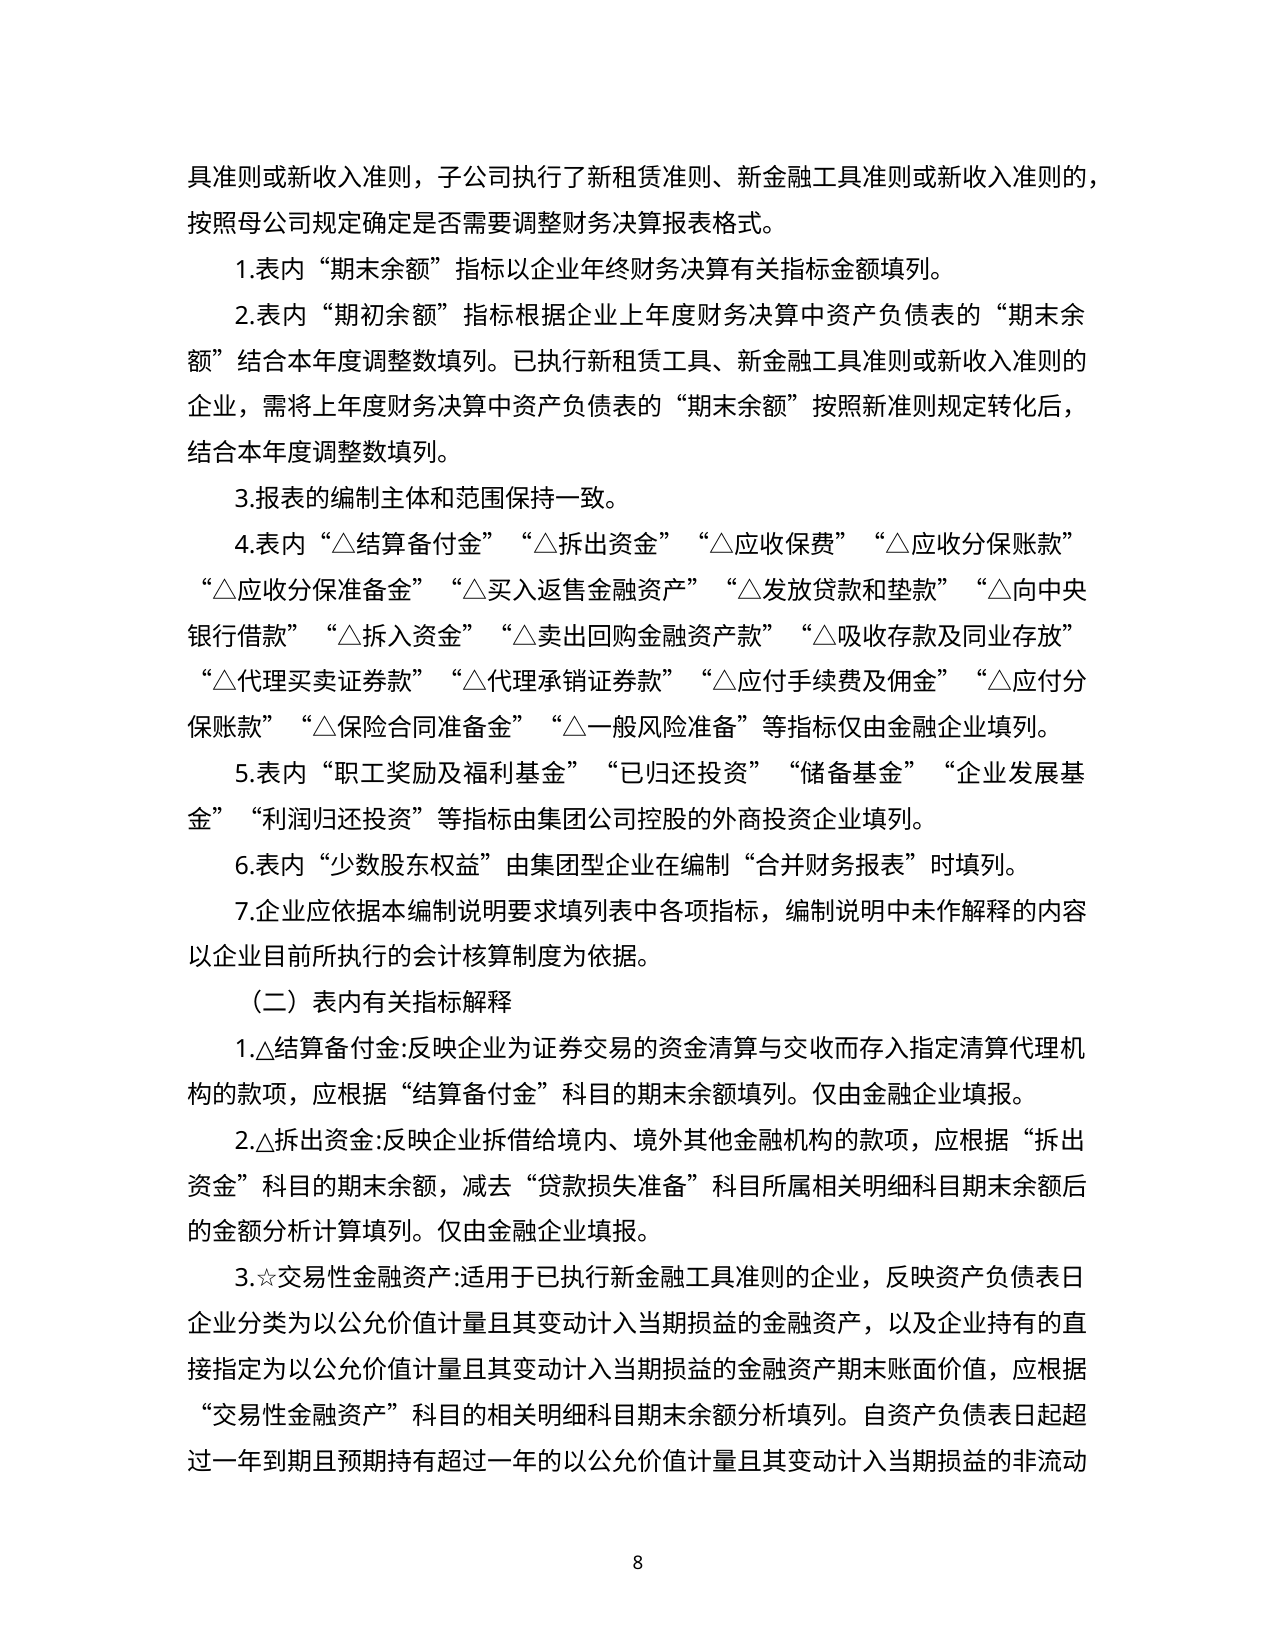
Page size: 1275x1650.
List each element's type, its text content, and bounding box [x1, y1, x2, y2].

text （二）表内有关指标解释 [187, 975, 1087, 1021]
text 1.△结算备付金:反映企业为证券交易的资金清算与交收而存入指定清算代理机构的款项，应根据“结算备付金”科目的期末余额填列。仅由金融企业填报。 [187, 1021, 1087, 1112]
text 6.表内“少数股东权益”由集团型企业在编制“合并财务报表”时填列。 [187, 837, 1087, 883]
text 3.报表的编制主体和范围保持一致。 [187, 471, 1087, 517]
text 4.表内“△结算备付金”“△拆出资金”“△应收保费”“△应收分保账款”“△应收分保准备金”“△买入返售金融资产”“△发放贷款和垫款”“△向中央银行借款”“△拆入资金”“△卖出回购金融资产款”“△吸收存款及同业存放”“△代理买卖证券款”“△代理承销证券款”“△应付手续费及佣金”“△应付分保账款”“△保险合同准备金”“△一般风险准备”等指标仅由金融企业填列。 [187, 517, 1087, 746]
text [187, 150, 1087, 242]
text 5.表内“职工奖励及福利基金”“已归还投资”“储备基金”“企业发展基金”“利润归还投资”等指标由集团公司控股的外商投资企业填列。 [187, 746, 1087, 837]
text 2.表内“期初余额”指标根据企业上年度财务决算中资产负债表的“期末余额”结合本年度调整数填列。已执行新租赁工具、新金融工具准则或新收入准则的企业，需将上年度财务决算中资产负债表的“期末余额”按照新准则规定转化后，结合本年度调整数填列。 [187, 287, 1087, 471]
text 1.表内“期末余额”指标以企业年终财务决算有关指标金额填列。 [187, 242, 1087, 287]
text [187, 1250, 1087, 1479]
text 7.企业应依据本编制说明要求填列表中各项指标，编制说明中未作解释的内容以企业目前所执行的会计核算制度为依据。 [187, 883, 1087, 975]
text 2.△拆出资金:反映企业拆借给境内、境外其他金融机构的款项，应根据“拆出资金”科目的期末余额，减去“贷款损失准备”科目所属相关明细科目期末余额后的金额分析计算填列。仅由金融企业填报。 [187, 1112, 1087, 1250]
